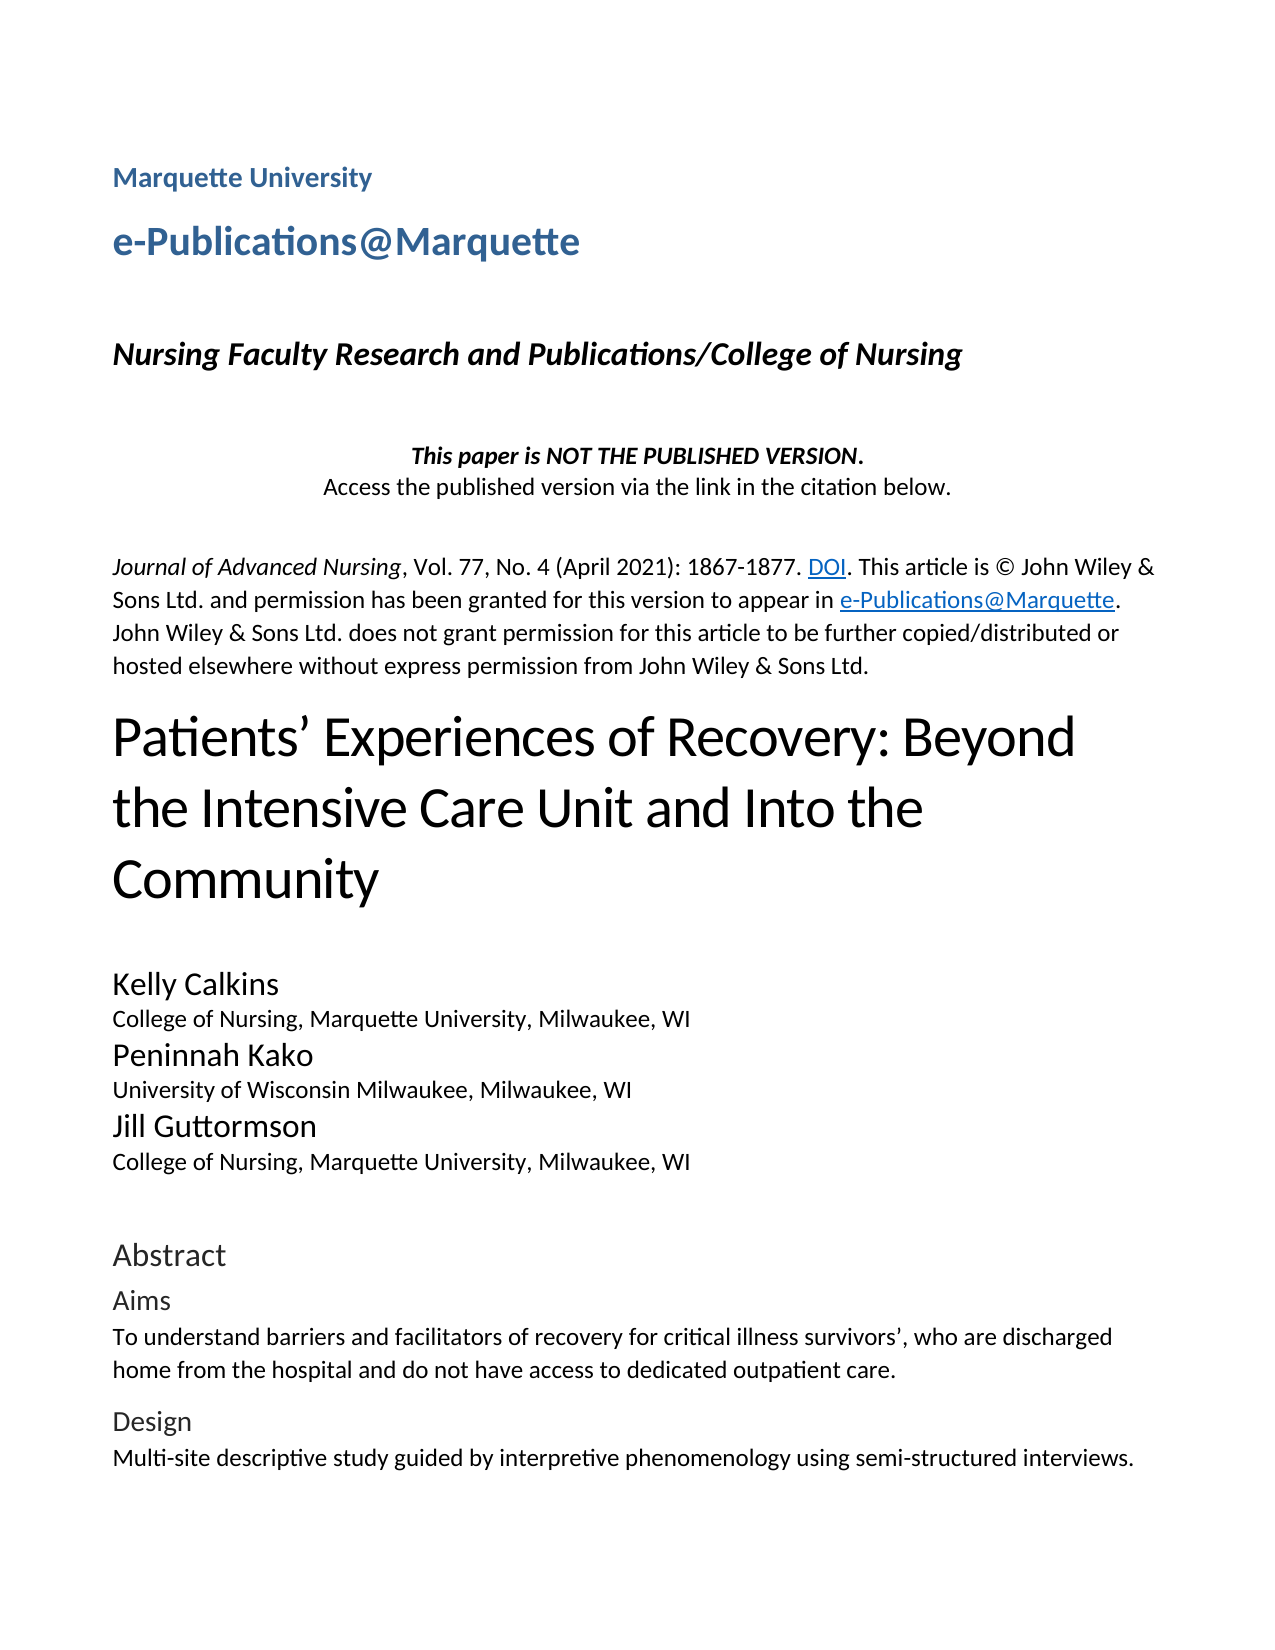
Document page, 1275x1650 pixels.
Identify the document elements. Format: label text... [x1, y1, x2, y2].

text Kelly Calkins [112, 963, 1162, 1003]
text Access the published version via the link in the citation below. [112, 471, 1162, 501]
text Marquette University [112, 159, 1162, 195]
subtitle Design [112, 1403, 1162, 1439]
text Peninnah Kako [112, 1034, 1162, 1075]
text This paper is NOT THE PUBLISHED VERSION. [112, 440, 1162, 471]
subtitle Aims [112, 1282, 1162, 1318]
text College of Nursing, Marquette University, Milwaukee, WI [112, 1003, 1162, 1034]
subtitle Abstract [112, 1234, 1162, 1275]
text Multi-site descriptive study guided by interpretive phenomenology using semi-structured interviews. [112, 1442, 1162, 1472]
text To understand barriers and facilitators of recovery for critical illness survivors’, who are discharged home from the hospital and do not have access to dedicated outpatient care. [112, 1321, 1162, 1384]
text Nursing Faculty Research and Publications/College of Nursing [112, 333, 1162, 374]
text Journal of Advanced Nursing, Vol. 77, No. 4 (April 2021): 1867-1877. DOI. This article is © John Wiley & Sons Ltd. and permission has been granted for this version to appear in e-Publications@Marquette. John Wiley & Sons Ltd. does not grant permission for this article to be further copied/distributed or hosted elsewhere without express permission from John Wiley & Sons Ltd. [112, 551, 1162, 680]
text e-Publications@Marquette [112, 214, 1162, 265]
text College of Nursing, Marquette University, Milwaukee, WI [112, 1146, 1162, 1176]
text University of Wisconsin Milwaukee, Milwaukee, WI [112, 1075, 1162, 1105]
text Jill Guttormson [112, 1105, 1162, 1146]
title Patients’ Experiences of Recovery: Beyond the Intensive Care Unit and Into the Community [112, 699, 1162, 913]
